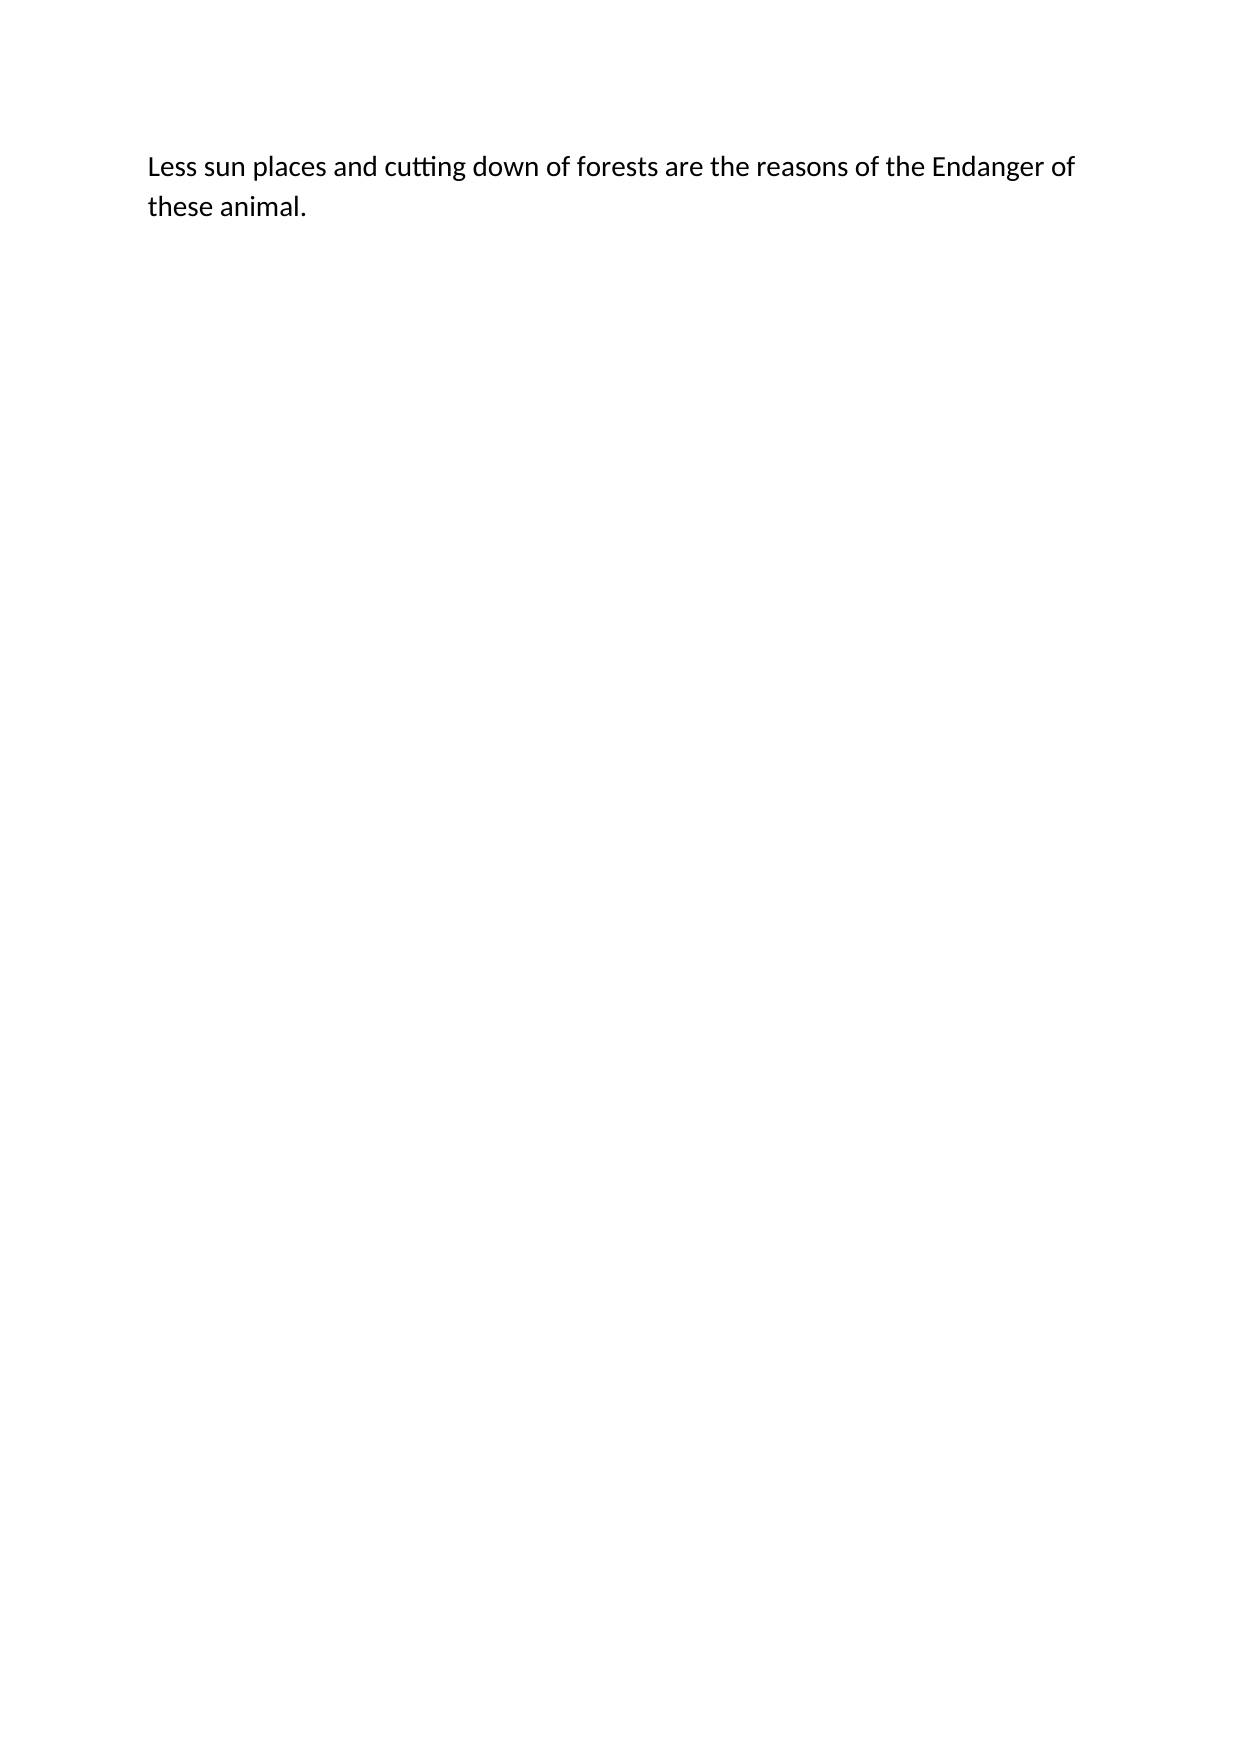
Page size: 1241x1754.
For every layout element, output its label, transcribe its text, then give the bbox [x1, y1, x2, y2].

text Less sun places and cutting down of forests are the reasons of the Endanger of these animal. [148, 148, 1093, 224]
